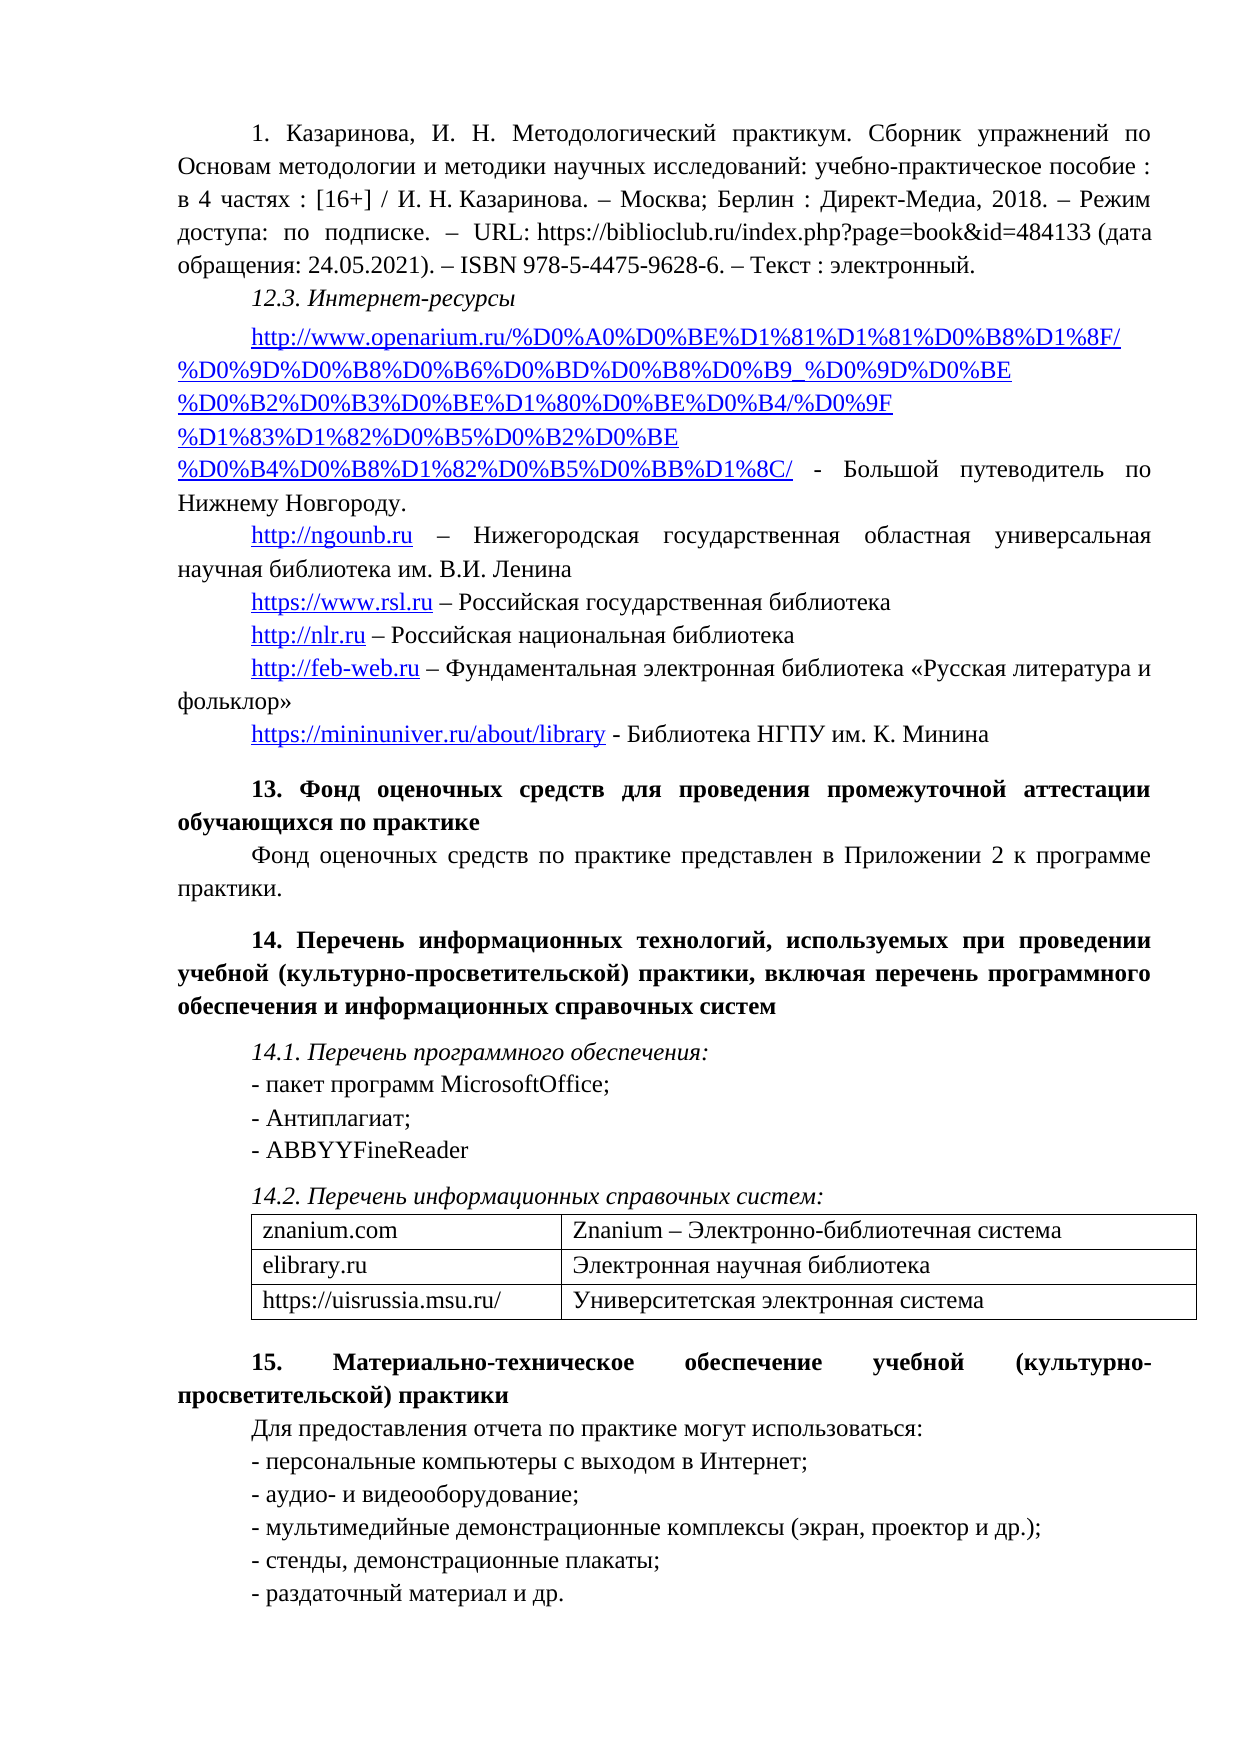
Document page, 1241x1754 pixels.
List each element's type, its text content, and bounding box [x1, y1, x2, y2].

text https://mininuniver.ru/about/library - Библиотека НГПУ им. К. Минина [177, 719, 1152, 747]
text 13. Фонд оценочных средств для проведения промежуточной аттестации обучающихся по практике [177, 774, 1152, 836]
text http://ngounb.ru – Нижегородская государственная областная универсальная научная библиотека им. В.И. Ленина [177, 521, 1152, 582]
text http://feb-web.ru – Фундаментальная электронная библиотека «Русская литература и фольклор» [177, 653, 1152, 714]
text - ABBYYFineReader [177, 1136, 1152, 1164]
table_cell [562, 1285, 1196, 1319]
text Фонд оценочных средств по практике представлен в Приложении 2 к программе практики. [177, 840, 1152, 902]
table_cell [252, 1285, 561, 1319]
text - пакет программ MicrosoftOffice; [177, 1069, 1152, 1098]
text - персональные компьютеры с выходом в Интернет; [177, 1446, 1152, 1475]
text https://www.rsl.ru – Российская государственная библиотека [177, 587, 1152, 615]
text - аудио- и видеооборудование; [177, 1479, 1152, 1508]
text - стенды, демонстрационные плакаты; [177, 1546, 1152, 1574]
text - мультимедийные демонстрационные комплексы (экран, проектор и др.); [177, 1512, 1152, 1541]
text 12.3. Интернет-ресурсы [177, 283, 1152, 312]
text 14.1. Перечень программного обеспечения: [177, 1037, 1152, 1065]
text 15. Материально-техническое обеспечение учебной (культурно-просветительской) практики [177, 1347, 1152, 1409]
text http://nlr.ru – Российская национальная библиотека [177, 620, 1152, 648]
text Для предоставления отчета по практике могут использоваться: [177, 1413, 1152, 1442]
text 14.2. Перечень информационных справочных систем: [177, 1181, 1152, 1210]
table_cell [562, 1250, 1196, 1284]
text 14. Перечень информационных технологий, используемых при проведении учебной (культурно-просветительской) практики, включая перечень программного обеспечения и информационных справочных систем [177, 925, 1152, 1020]
text http://www.openarium.ru/%D0%A0%D0%BE%D1%81%D1%81%D0%B8%D1%8F/%D0%9D%D0%B8%D0%B6%D0%BD%D0%B8%D0%B9_%D0%9D%D0%BE%D0%B2%D0%B3%D0%BE%D1%80%D0%BE%D0%B4/%D0%9F%D1%83%D1%82%D0%B5%D0%B2%D0%BE%D0%B4%D0%B8%D1%82%D0%B5%D0%BB%D1%8C/ - Большой путеводитель по Нижнему Новгороду. [177, 322, 1152, 516]
text 1. Казаринова, И. Н. Методологический практикум. Сборник упражнений по Основам методологии и методики научных исследований: учебно-практическое пособие : в 4 частях : [16+] / И. Н. Казаринова. – Москва; Берлин : Директ-Медиа, 2018. – Режим доступа: по подписке. – URL: https://biblioclub.ru/index.php?page=book&id=484133 (дата обращения: 24.05.2021). – ISBN 978-5-4475-9628-6. – Текст : электронный. [177, 118, 1152, 279]
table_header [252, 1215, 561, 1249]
text - Антиплагиат; [177, 1103, 1152, 1131]
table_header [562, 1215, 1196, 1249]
text - раздаточный материал и др. [177, 1578, 1152, 1607]
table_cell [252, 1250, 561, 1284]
